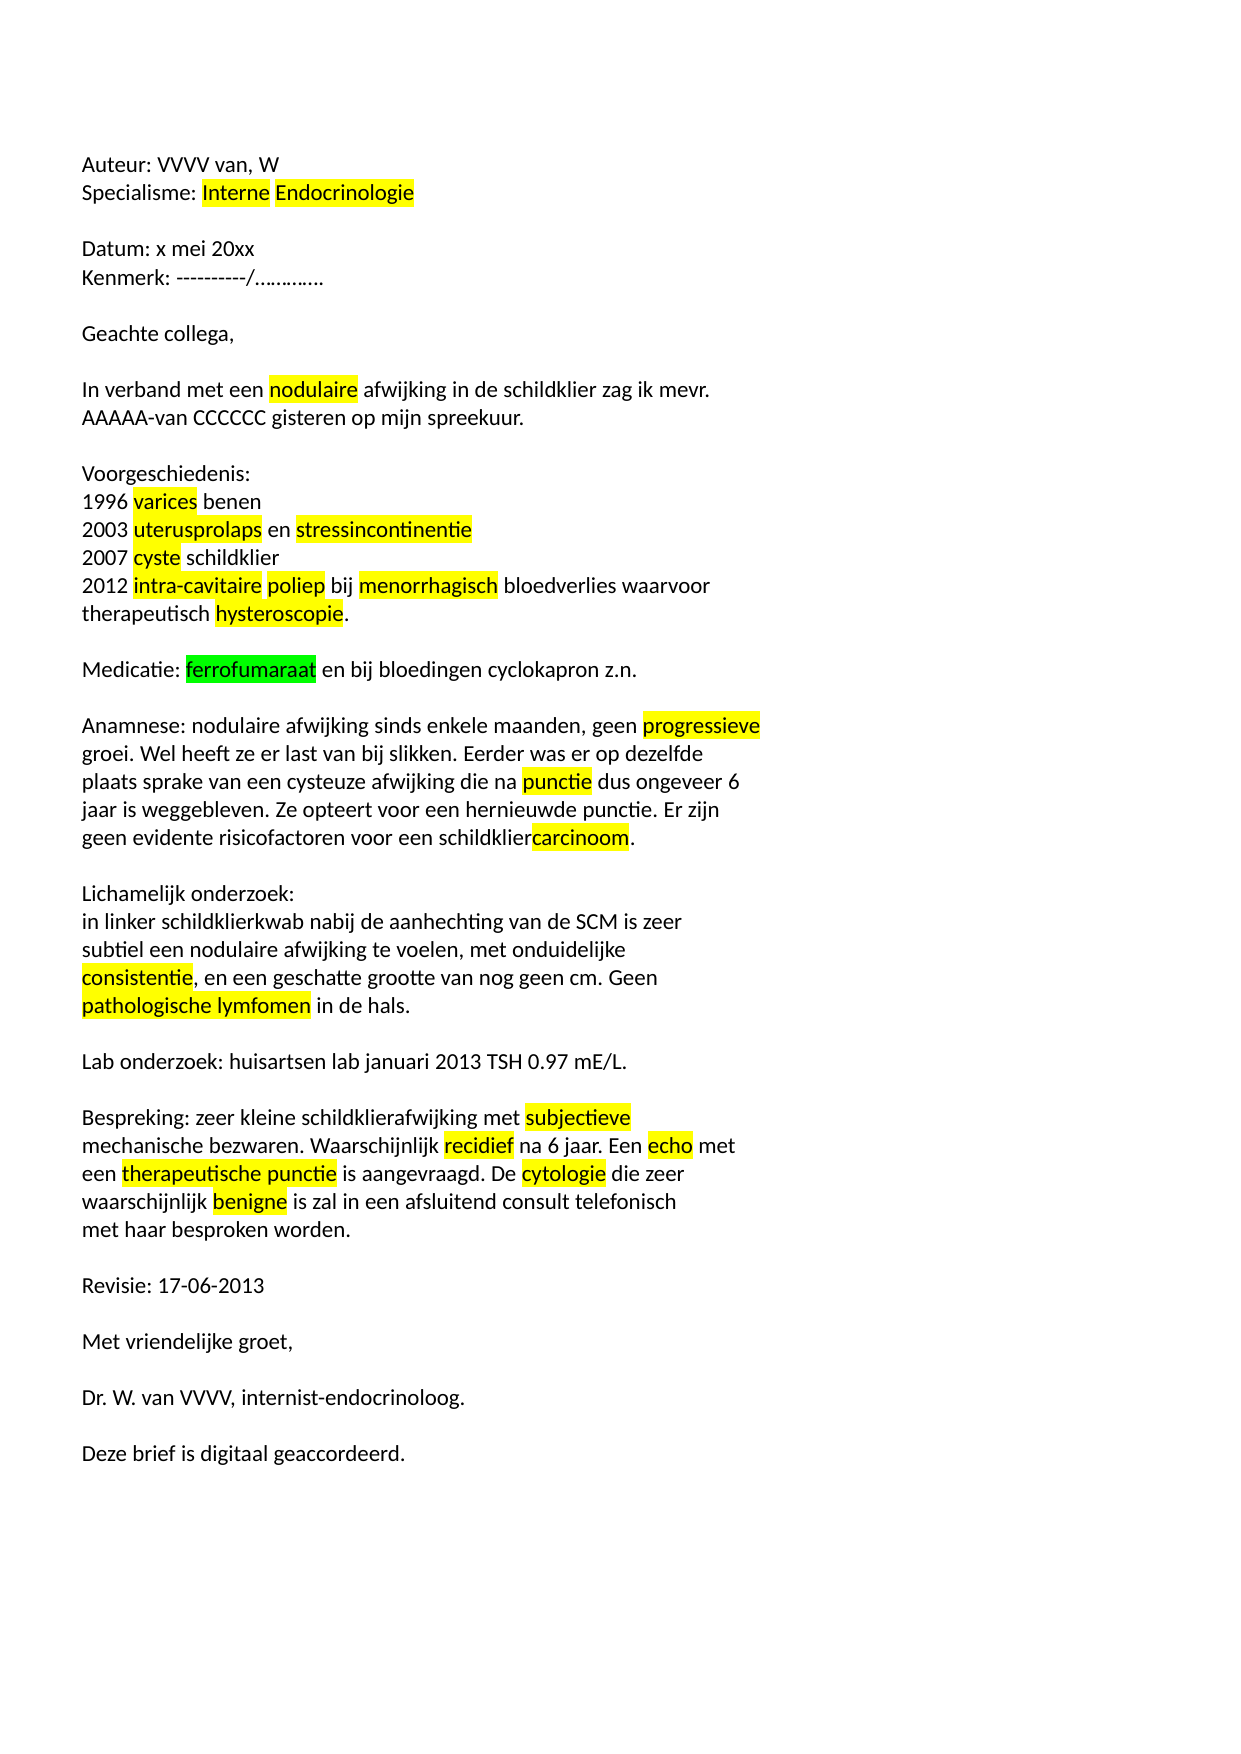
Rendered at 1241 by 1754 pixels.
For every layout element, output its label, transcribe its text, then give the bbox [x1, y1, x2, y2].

table_header Auteur: VVVV van, W Specialisme: Interne Endocrinologie Datum: x mei 20xx Kenmerk: ----------/…………. Geachte collega, In verband met een nodulaire afwijking in de schildklier zag ik mevr. AAAAA-van CCCCCC gisteren op mijn spreekuur. Voorgeschiedenis: 1996 varices benen 2003 uterusprolaps en stressincontinentie 2007 cyste schildklier 2012 intra-cavitaire poliep bij menorrhagisch bloedverlies waarvoor therapeutisch hysteroscopie. Medicatie: ferrofumaraat en bij bloedingen cyclokapron z.n. Anamnese: nodulaire afwijking sinds enkele maanden, geen progressieve groei. Wel heeft ze er last van bij slikken. Eerder was er op dezelfde plaats sprake van een cysteuze afwijking die na punctie dus ongeveer 6 jaar is weggebleven. Ze opteert voor een hernieuwde punctie. Er zijn geen evidente risicofactoren voor een schildkliercarcinoom. Lichamelijk onderzoek: in linker schildklierkwab nabij de aanhechting van de SCM is zeer subtiel een nodulaire afwijking te voelen, met onduidelijke consistentie, en een geschatte grootte van nog geen cm. Geen pathologische lymfomen in de hals. Lab onderzoek: huisartsen lab januari 2013 TSH 0.97 mE/L. Bespreking: zeer kleine schildklierafwijking met subjectieve mechanische bezwaren. Waarschijnlijk recidief na 6 jaar. Een echo met een therapeutische punctie is aangevraagd. De cytologie die zeer waarschijnlijk benigne is zal in een afsluitend consult telefonisch met haar besproken worden. Revisie: 17-06-2013 Met vriendelijke groet, Dr. W. van VVVV, internist-endocrinoloog. Deze brief is digitaal geaccordeerd. [79, 148, 1163, 1470]
